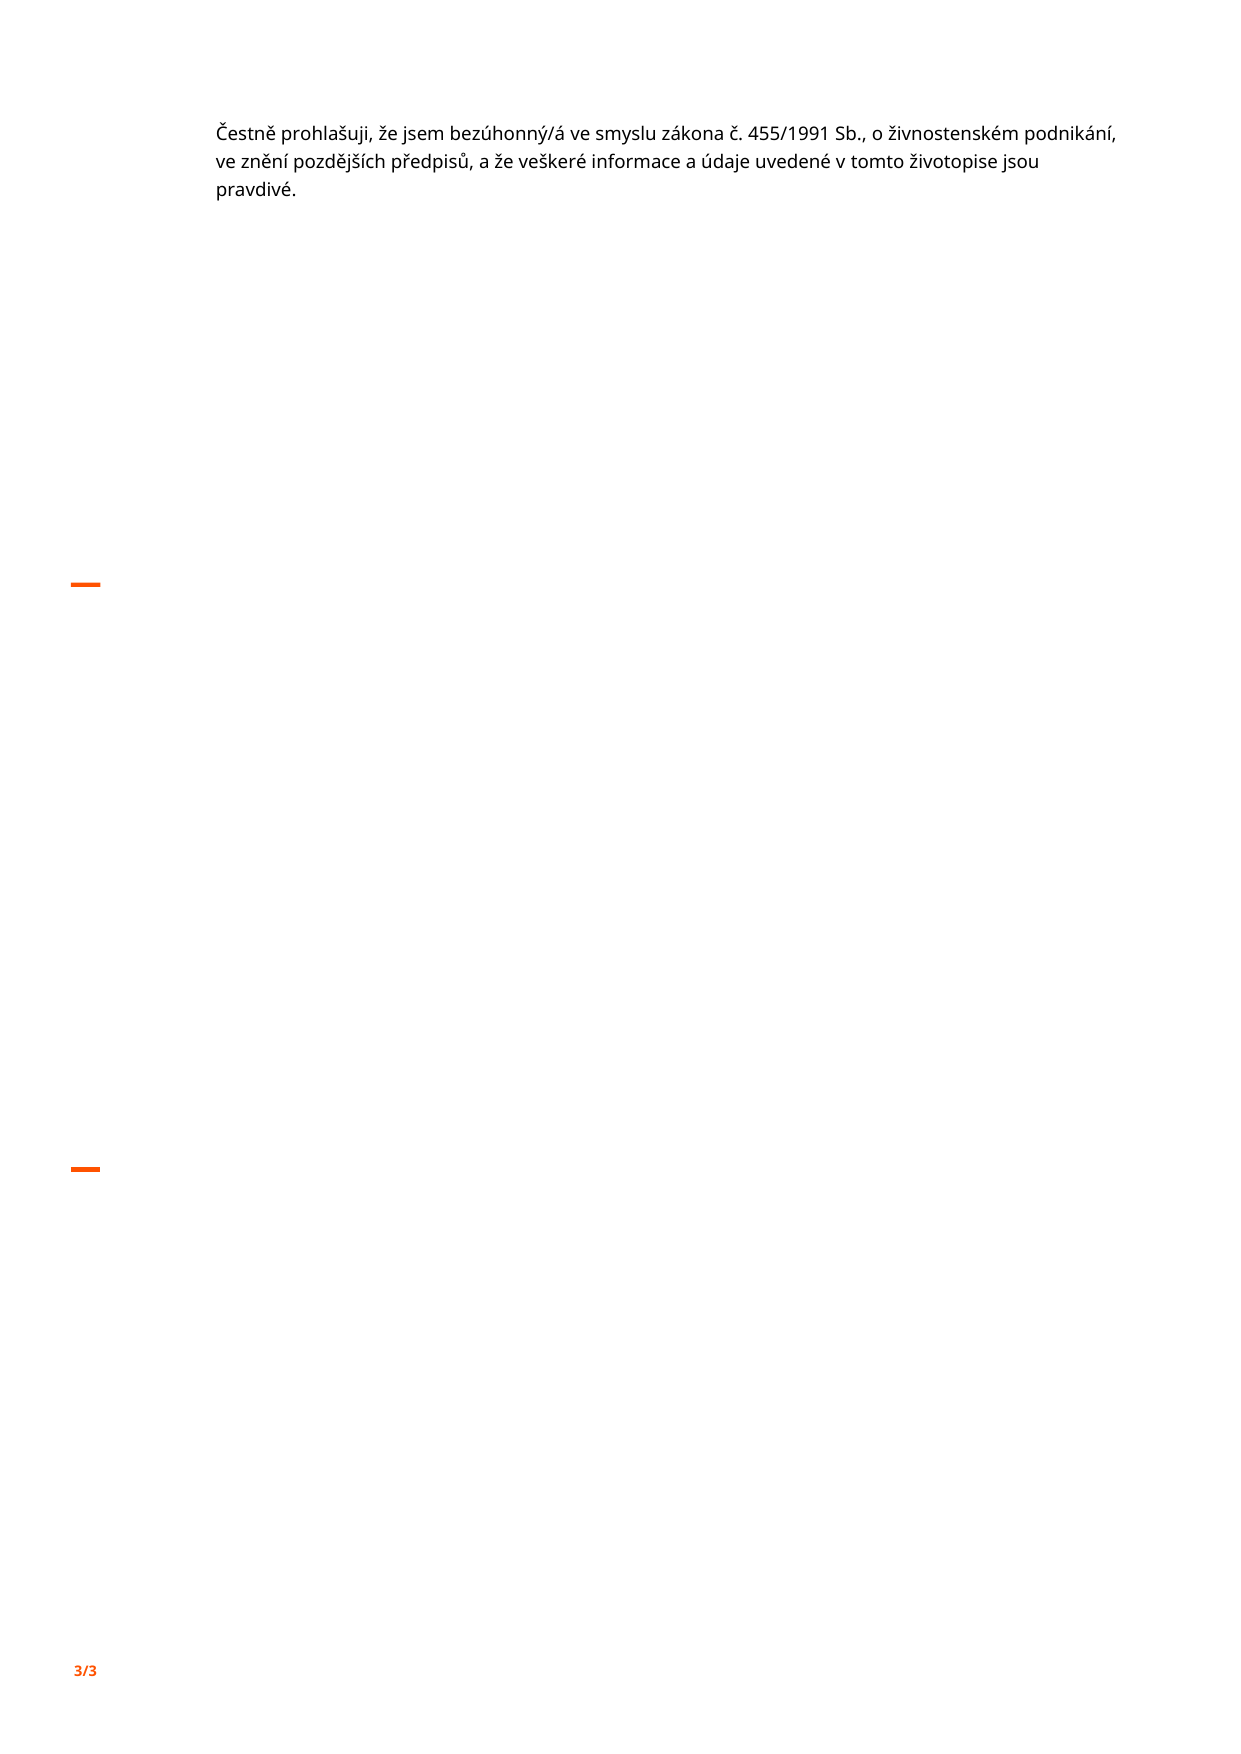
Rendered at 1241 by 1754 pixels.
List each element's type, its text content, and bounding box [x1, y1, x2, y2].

text Čestně prohlašuji, že jsem bezúhonný/á ve smyslu zákona č. 455/1991 Sb., o živnostenském podnikání, ve znění pozdějších předpisů, a že veškeré informace a údaje uvedené v tomto životopise jsou pravdivé. [216, 121, 1122, 202]
